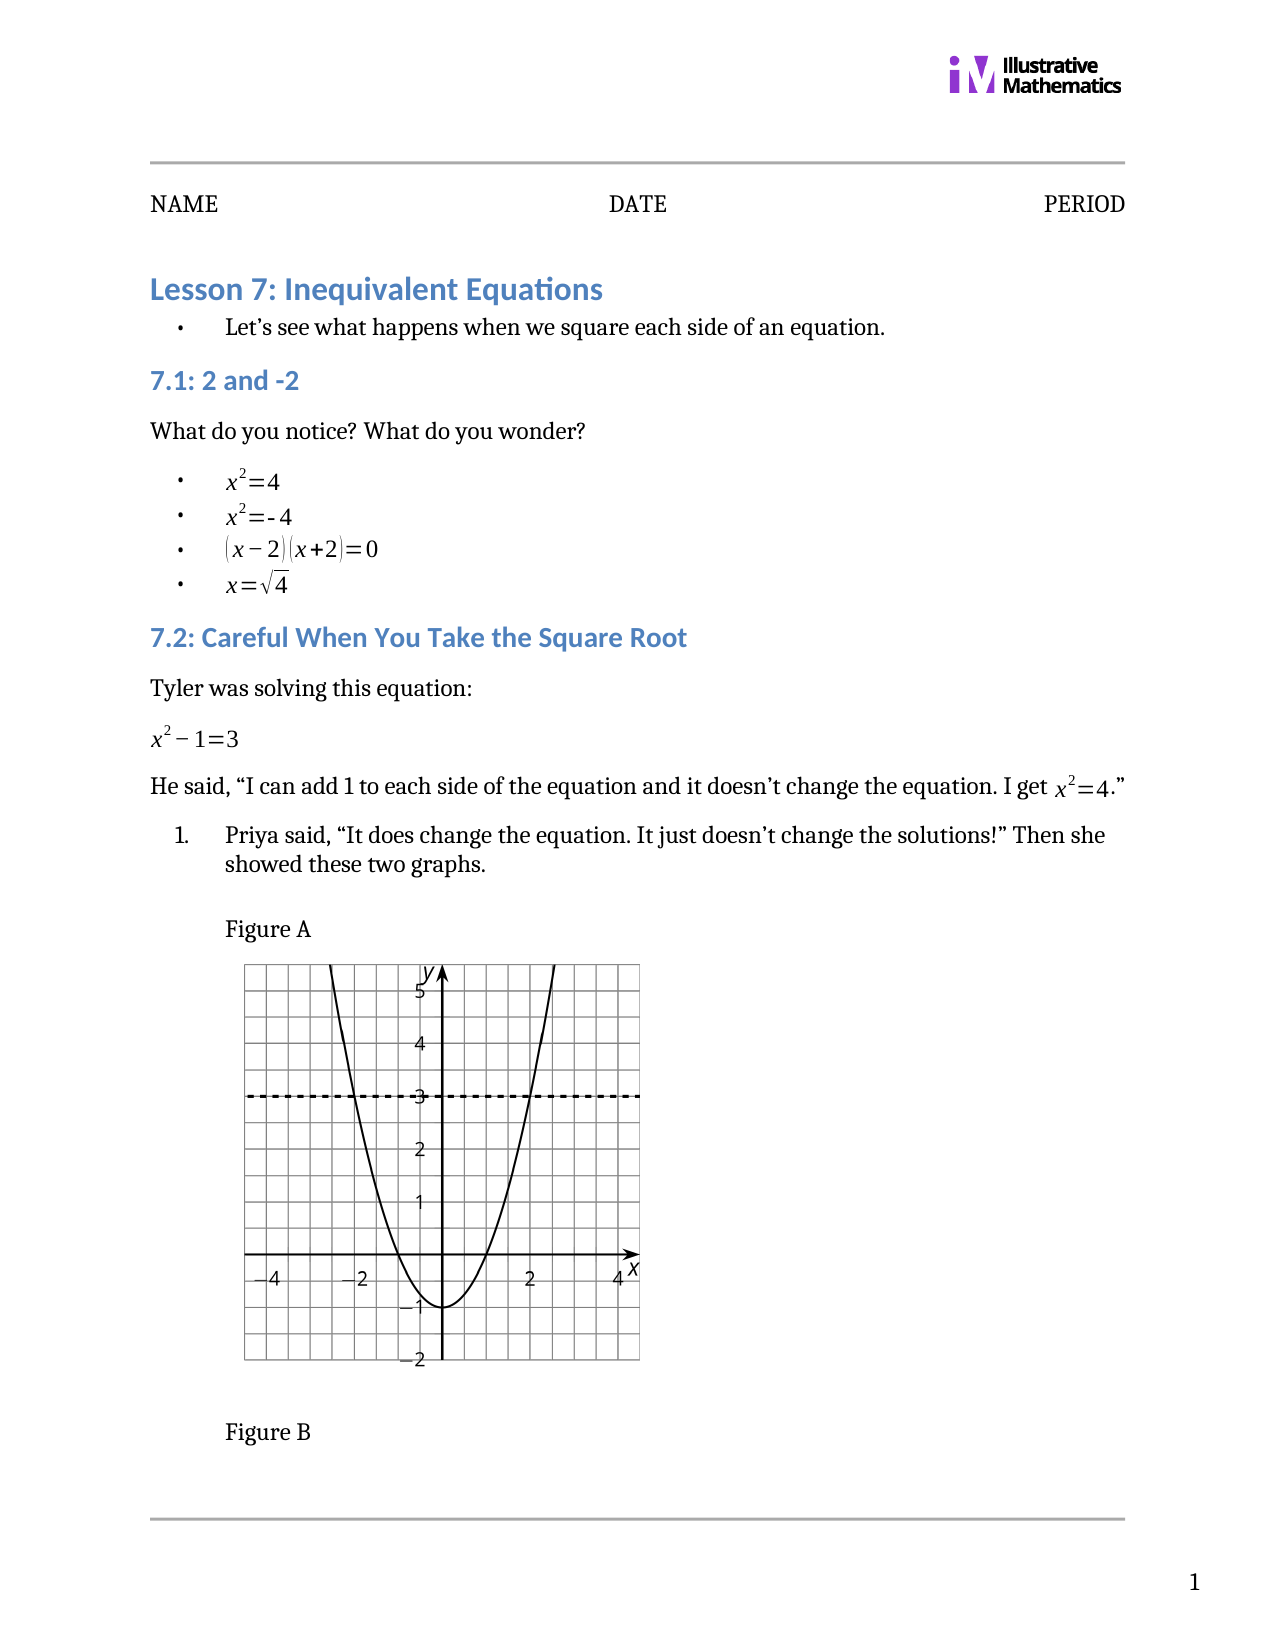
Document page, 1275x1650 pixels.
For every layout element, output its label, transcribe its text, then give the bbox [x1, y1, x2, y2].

list Priya said, “It does change the equation. It just doesn’t change the solutions!” Then she showed these two graphs. [175, 821, 1125, 878]
list Let’s see what happens when we square each side of an equation. [175, 313, 1125, 342]
subtitle 7.2: Careful When You Take the Square Root [150, 619, 1125, 655]
list Figure A [175, 914, 1125, 943]
text Tyler was solving this equation: [150, 673, 1125, 702]
text What do you notice? What do you wonder? [150, 417, 1125, 446]
list Figure B [175, 1418, 1125, 1446]
subtitle Lesson 7: Inequivalent Equations [150, 268, 1125, 309]
text He said, “I can add 1 to each side of the equation and it doesn’t change the equation. I get .” [150, 771, 1125, 802]
subtitle 7.1: 2 and -2 [150, 362, 1125, 398]
picture [949, 55, 1121, 93]
picture [243, 964, 640, 1376]
